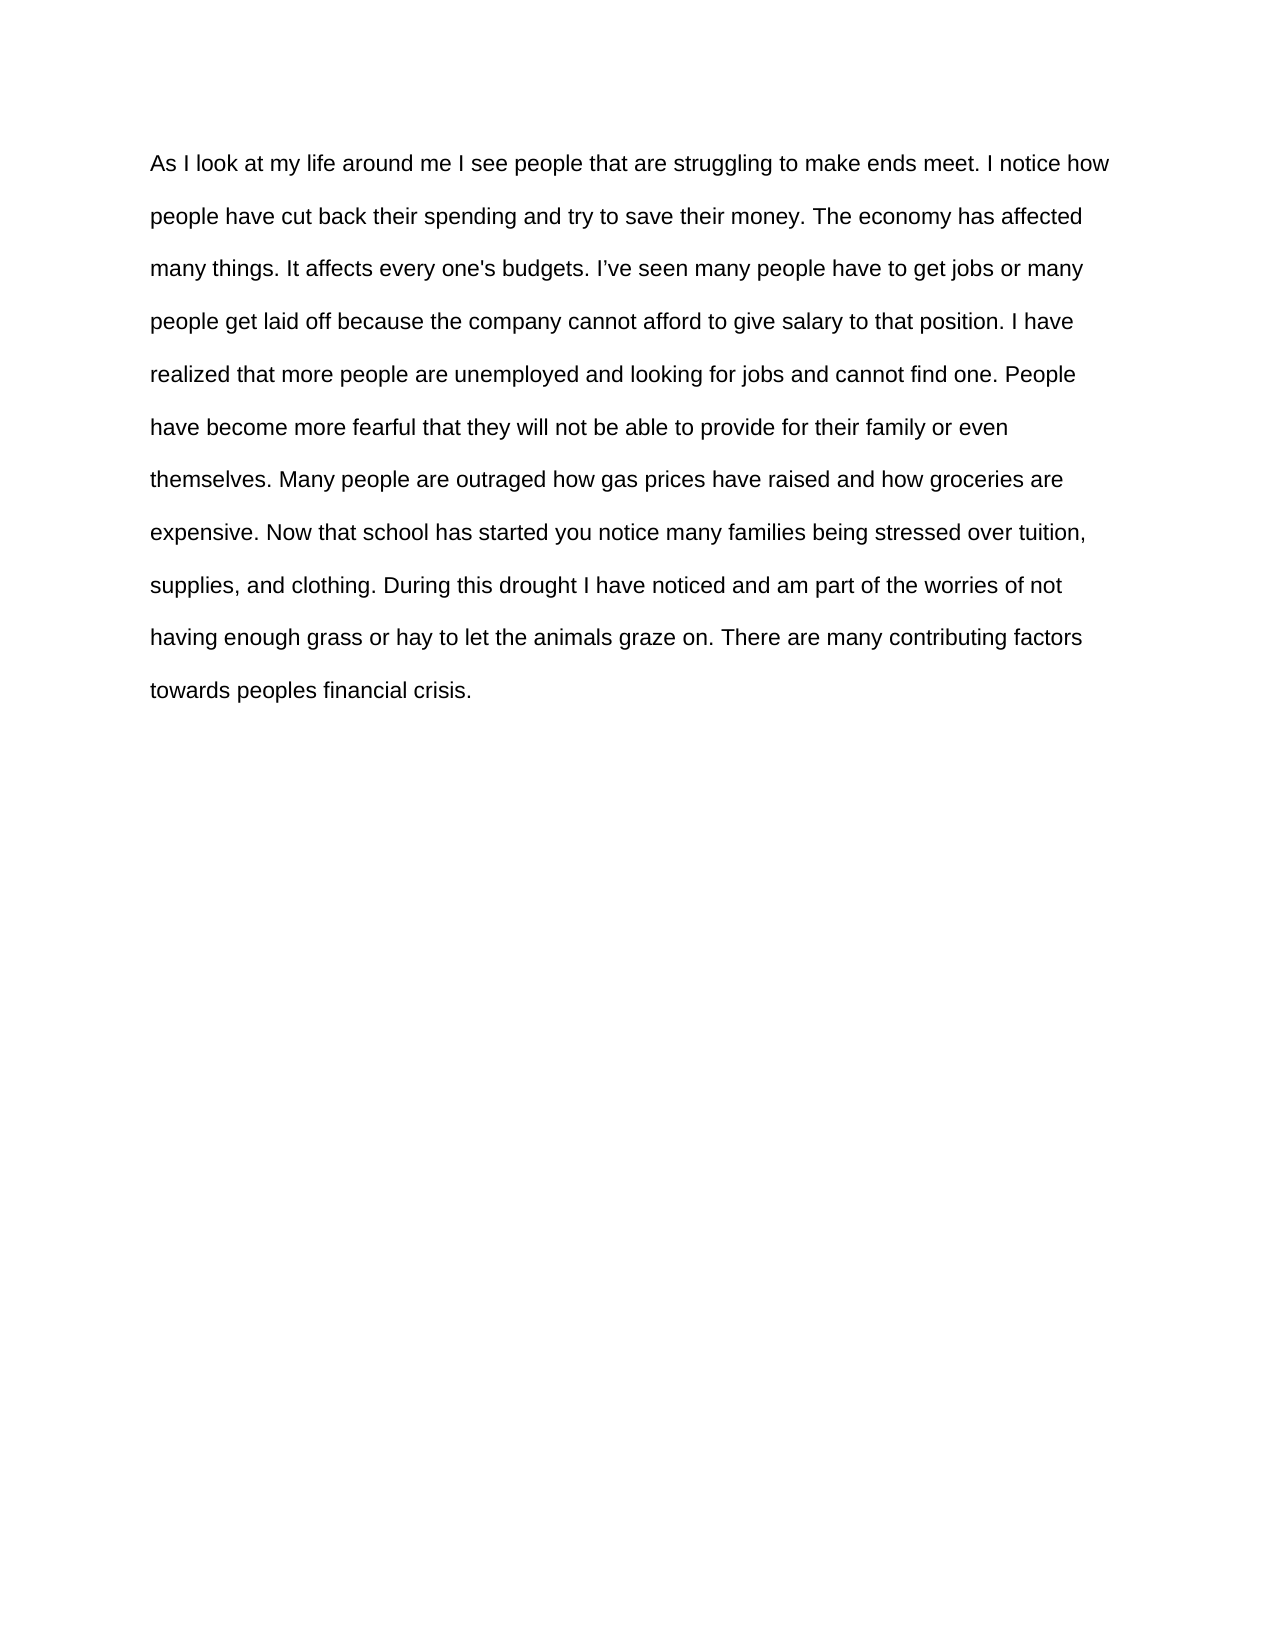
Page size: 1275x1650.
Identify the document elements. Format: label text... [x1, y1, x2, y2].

text As I look at my life around me I see people that are struggling to make ends meet. I notice how people have cut back their spending and try to save their money. The economy has affected many things. It affects every one's budgets. I’ve seen many people have to get jobs or many people get laid off because the company cannot afford to give salary to that position. I have realized that more people are unemployed and looking for jobs and cannot find one. People have become more fearful that they will not be able to provide for their family or even themselves. Many people are outraged how gas prices have raised and how groceries are expensive. Now that school has started you notice many families being stressed over tuition, supplies, and clothing. During this drought I have noticed and am part of the worries of not having enough grass or hay to let the animals graze on. There are many contributing factors towards peoples financial crisis. [150, 150, 1125, 703]
